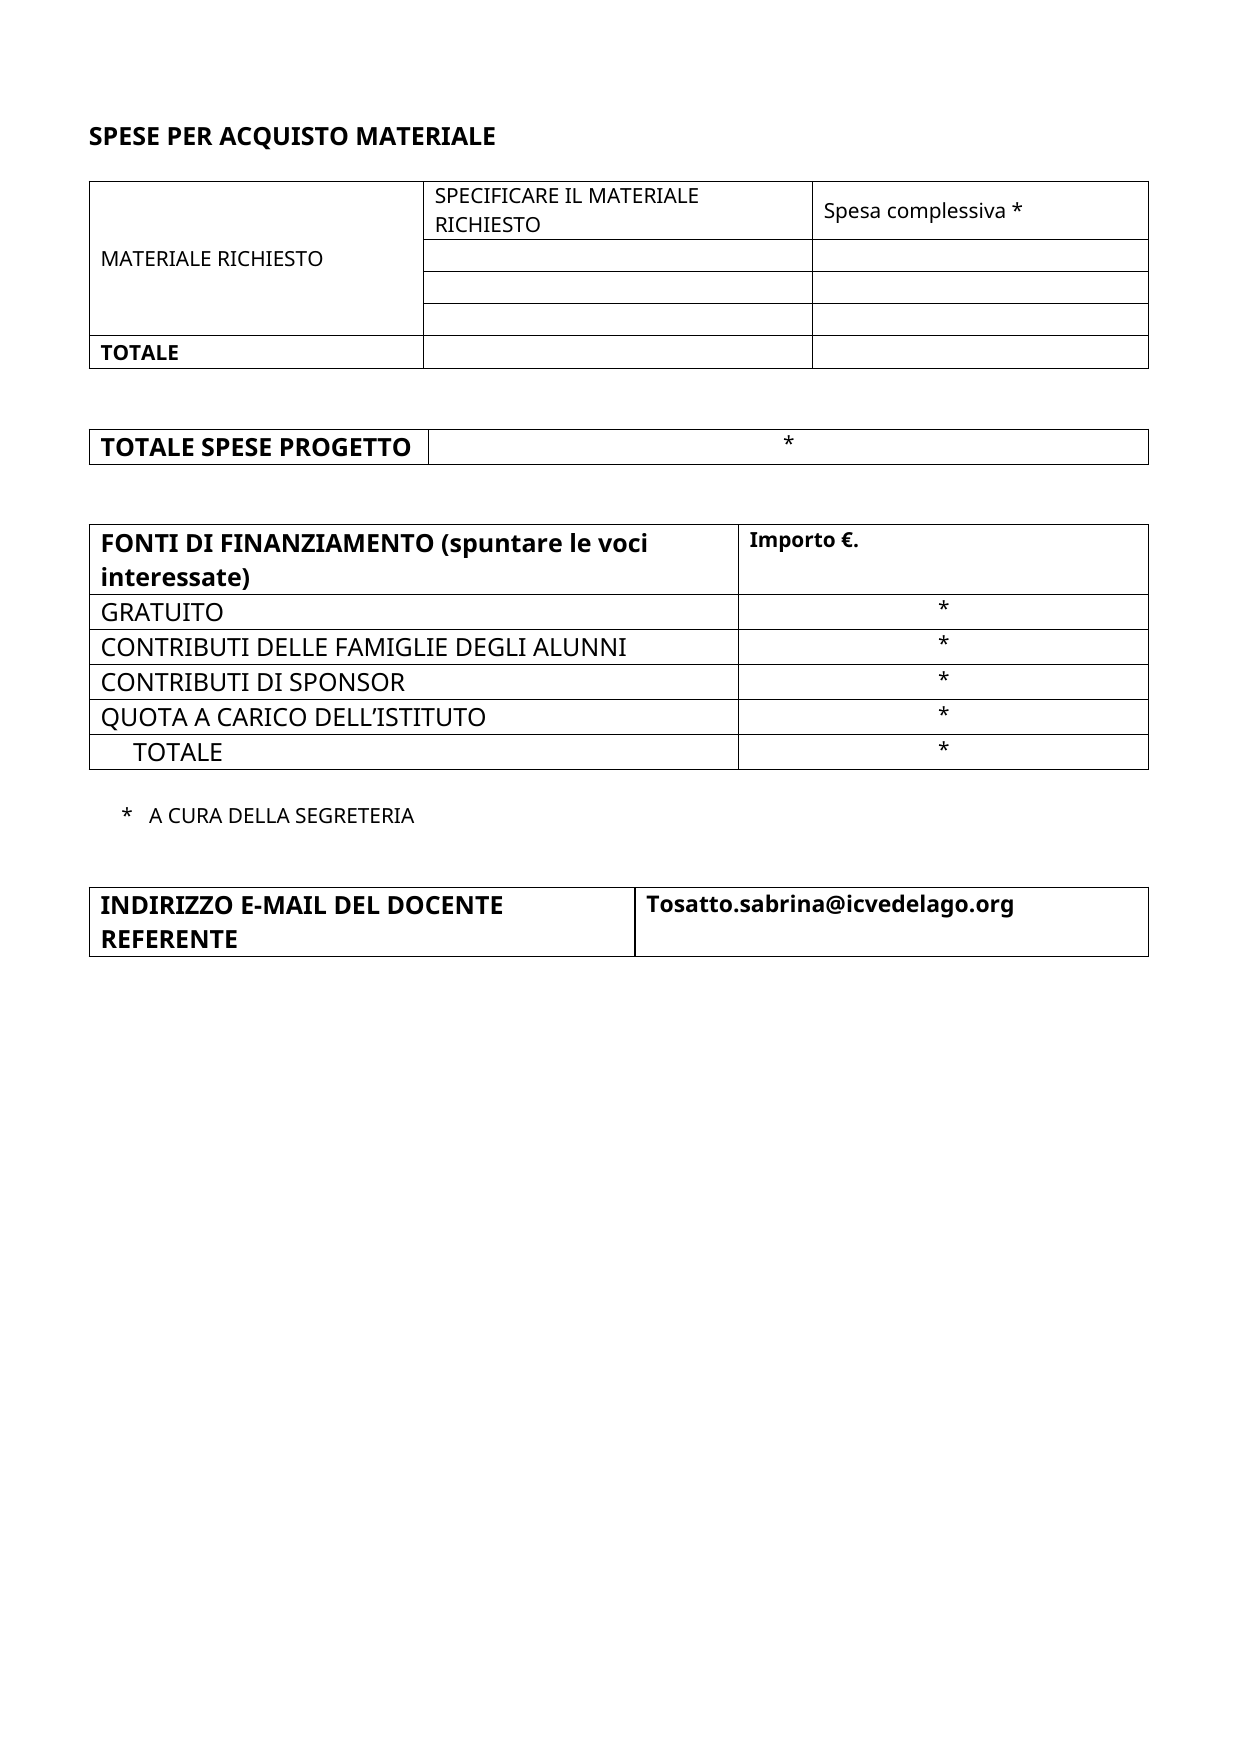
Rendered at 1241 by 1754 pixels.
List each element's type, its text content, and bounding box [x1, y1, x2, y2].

table_header Importo €. [739, 525, 1148, 593]
text * A CURA DELLA SEGRETERIA [89, 801, 1152, 830]
table_header SPECIFICARE IL MATERIALE RICHIESTO [424, 182, 812, 238]
table_cell * [739, 595, 1148, 628]
table_header Tosatto.sabrina@icvedelago.org [636, 888, 1148, 956]
table_cell [813, 304, 1148, 335]
table_cell TOTALE [90, 735, 738, 769]
table_cell [813, 336, 1148, 368]
table_cell CONTRIBUTI DELLE FAMIGLIE DEGLI ALUNNI [90, 630, 738, 664]
table_header FONTI DI FINANZIAMENTO (spuntare le voci interessate) [90, 525, 738, 593]
table_cell [424, 240, 812, 271]
table_cell GRATUITO [90, 595, 738, 628]
table_cell CONTRIBUTI DI SPONSOR [90, 665, 738, 699]
table_cell [424, 304, 812, 335]
table_cell * [739, 700, 1148, 734]
table_header MATERIALE RICHIESTO [90, 182, 423, 335]
table_cell TOTALE [90, 336, 423, 368]
table_cell [424, 336, 812, 368]
table_header INDIRIZZO E-MAIL DEL DOCENTE REFERENTE [90, 888, 634, 956]
table_cell QUOTA A CARICO DELL’ISTITUTO [90, 700, 738, 734]
table_header TOTALE SPESE PROGETTO [90, 430, 428, 463]
table_header * [429, 430, 1148, 463]
text SPESE PER ACQUISTO MATERIALE [89, 118, 1152, 152]
table_cell * [739, 735, 1148, 769]
table_cell [813, 272, 1148, 303]
table_header Spesa complessiva * [813, 182, 1148, 238]
table_cell * [739, 665, 1148, 699]
table_cell [813, 240, 1148, 271]
table_cell * [739, 630, 1148, 664]
table_cell [424, 272, 812, 303]
